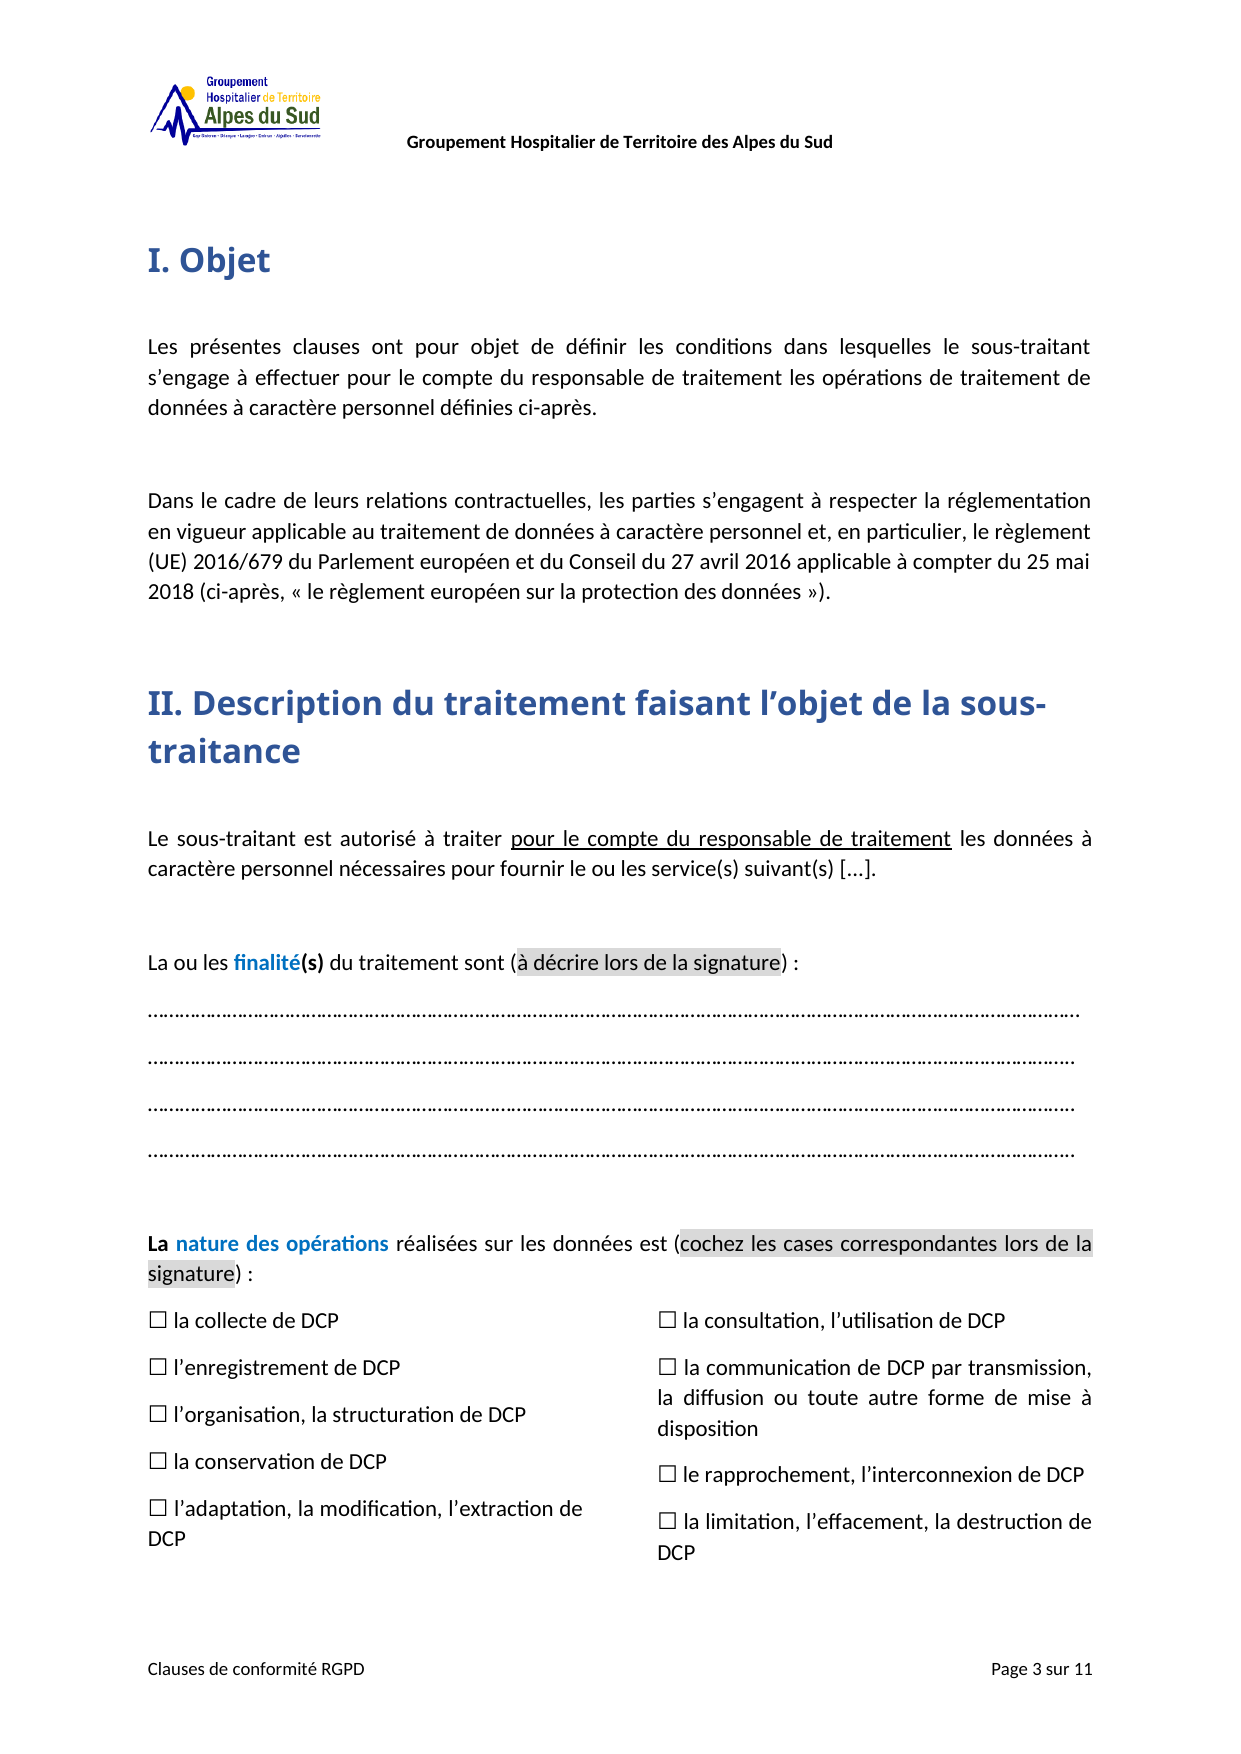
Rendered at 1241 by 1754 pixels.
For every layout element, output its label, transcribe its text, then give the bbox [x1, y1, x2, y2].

text ☐ la communication de DCP par transmission, la diffusion ou toute autre forme de mise à disposition [657, 1353, 1093, 1442]
subtitle II. Description du traitement faisant l’objet de la sous-traitance [148, 679, 1093, 774]
subtitle I. Objet [148, 237, 1093, 282]
text La nature des opérations réalisées sur les données est (cochez les cases correspondantes lors de la signature) : [148, 1229, 1093, 1288]
text ☐ la conservation de DCP [148, 1447, 583, 1475]
text ☐ l’organisation, la structuration de DCP [148, 1400, 583, 1428]
text ☐ la collecte de DCP [148, 1306, 583, 1334]
text Le sous-traitant est autorisé à traiter pour le compte du responsable de traitement les données à caractère personnel nécessaires pour fournir le ou les service(s) suivant(s) [...]. [148, 824, 1093, 882]
text ☐ la limitation, l’effacement, la destruction de DCP [657, 1507, 1093, 1566]
text ☐ la consultation, l’utilisation de DCP [657, 1306, 1093, 1334]
text ………………………………………………………………………………………………………………………………………………………….. [148, 1136, 1093, 1164]
picture [147, 73, 325, 149]
text ………………………………………………………………………………………………………………………………………………………….. [148, 1089, 1093, 1117]
text ☐ le rapprochement, l’interconnexion de DCP [657, 1461, 1093, 1489]
text La ou les finalité(s) du traitement sont (à décrire lors de la signature) : [781, 948, 1093, 976]
text ☐ l’enregistrement de DCP [148, 1353, 583, 1381]
text Dans le cadre de leurs relations contractuelles, les parties s’engagent à respecter la réglementation en vigueur applicable au traitement de données à caractère personnel et, en particulier, le règlement (UE) 2016/679 du Parlement européen et du Conseil du 27 avril 2016 applicable à compter du 25 mai 2018 (ci-après, « le règlement européen sur la protection des données »). [148, 487, 1093, 605]
text ☐ l’adaptation, la modification, l’extraction de DCP [148, 1494, 583, 1552]
text …………………………………………………………………………………………………………………………………………………………… [148, 995, 1093, 1023]
text La ou les finalité(s) du traitement sont (à décrire lors de la signature) : [148, 948, 517, 976]
text ………………………………………………………………………………………………………………………………………………………….. [148, 1042, 1093, 1070]
text Les présentes clauses ont pour objet de définir les conditions dans lesquelles le sous-traitant s’engage à effectuer pour le compte du responsable de traitement les opérations de traitement de données à caractère personnel définies ci-après. [148, 332, 1093, 421]
